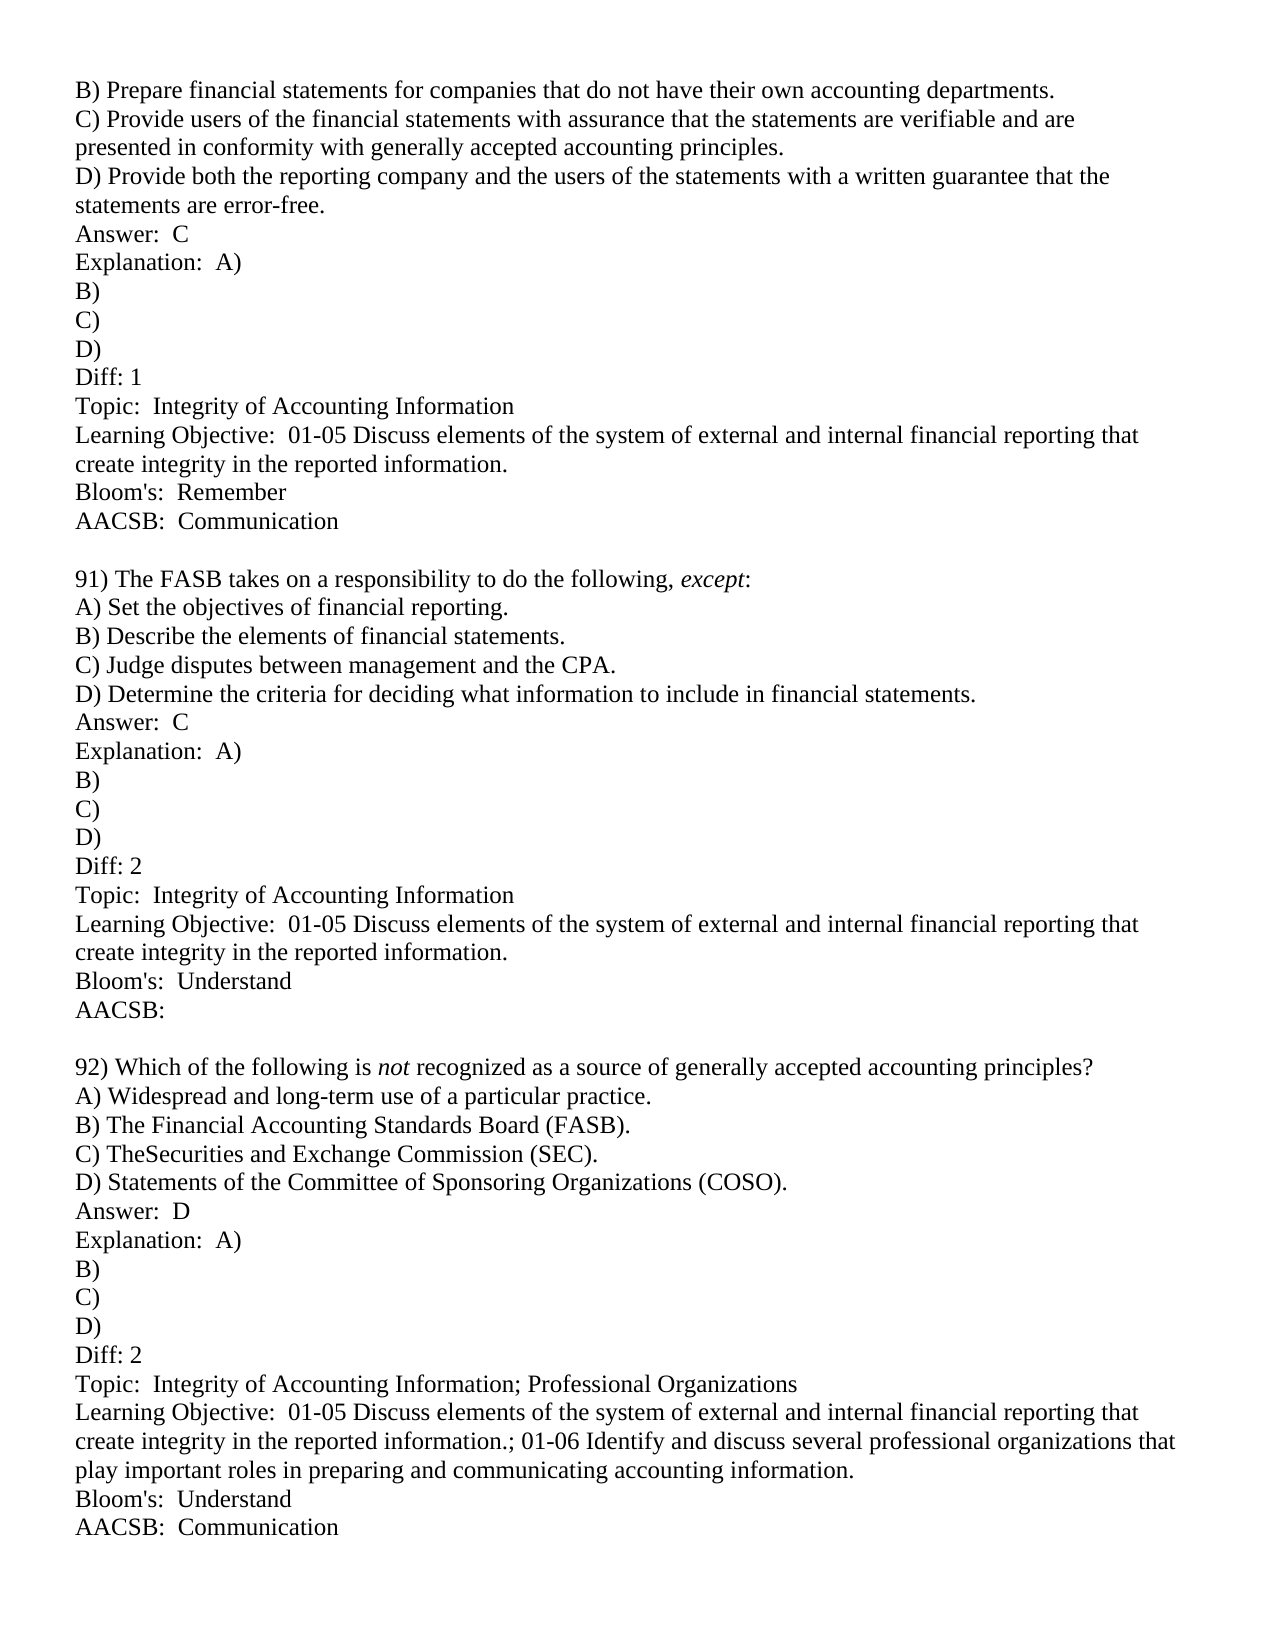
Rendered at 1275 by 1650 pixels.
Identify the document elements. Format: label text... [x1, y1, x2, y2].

text D) Determine the criteria for deciding what information to include in financial statements. [75, 679, 1162, 707]
text Diff: 2 [75, 851, 1200, 880]
text D) Statements of the Committee of Sponsoring Organizations (COSO). [75, 1167, 1162, 1196]
text C) Provide users of the financial statements with assurance that the statements are verifiable and are presented in conformity with generally accepted accounting principles. [75, 104, 1162, 161]
text B) The Financial Accounting Standards Board (FASB). [75, 1110, 1162, 1139]
text C) [75, 305, 1200, 334]
text Diff: 2 [75, 1340, 1200, 1369]
text C) [75, 1282, 1200, 1311]
text D) [75, 822, 1200, 851]
text Topic: Integrity of Accounting Information [75, 391, 1200, 420]
text A) Set the objectives of financial reporting. [75, 592, 1162, 621]
text B) [75, 765, 1200, 794]
text Topic: Integrity of Accounting Information [75, 880, 1200, 909]
text Learning Objective: 01-05 Discuss elements of the system of external and internal financial reporting that create integrity in the reported information.; 01-06 Identify and discuss several professional organizations that play important roles in preparing and communicating accounting information. [75, 1397, 1200, 1484]
text Answer: C [75, 219, 1200, 247]
text C) TheSecurities and Exchange Commission (SEC). [75, 1139, 1162, 1167]
text Explanation: A) [75, 247, 1200, 276]
text Explanation: A) [75, 736, 1200, 765]
text C) Judge disputes between management and the CPA. [75, 650, 1162, 679]
text Answer: C [75, 707, 1200, 736]
text Topic: Integrity of Accounting Information; Professional Organizations [75, 1369, 1200, 1397]
text AACSB: [75, 995, 1200, 1024]
text B) [75, 1254, 1200, 1282]
text A) Widespread and long-term use of a particular practice. [75, 1081, 1162, 1110]
text D) [75, 1311, 1200, 1340]
text Bloom's: Understand [75, 1484, 1200, 1512]
text B) [75, 276, 1200, 305]
text Diff: 1 [75, 362, 1200, 391]
text Answer: D [75, 1196, 1200, 1225]
text Bloom's: Remember [75, 477, 1200, 506]
text Explanation: A) [75, 1225, 1200, 1254]
text B) Prepare financial statements for companies that do not have their own accounting departments. [75, 75, 1162, 104]
text D) [75, 334, 1200, 362]
text AACSB: Communication [75, 506, 1200, 535]
text D) Provide both the reporting company and the users of the statements with a written guarantee that the statements are error-free. [75, 161, 1162, 219]
text C) [75, 794, 1200, 822]
text Bloom's: Understand [75, 966, 1200, 995]
text 92) Which of the following is not recognized as a source of generally accepted accounting principles? [75, 1052, 1162, 1081]
text B) Describe the elements of financial statements. [75, 621, 1162, 650]
text 91) The FASB takes on a responsibility to do the following, except: [75, 564, 1162, 592]
text AACSB: Communication [75, 1512, 1200, 1541]
